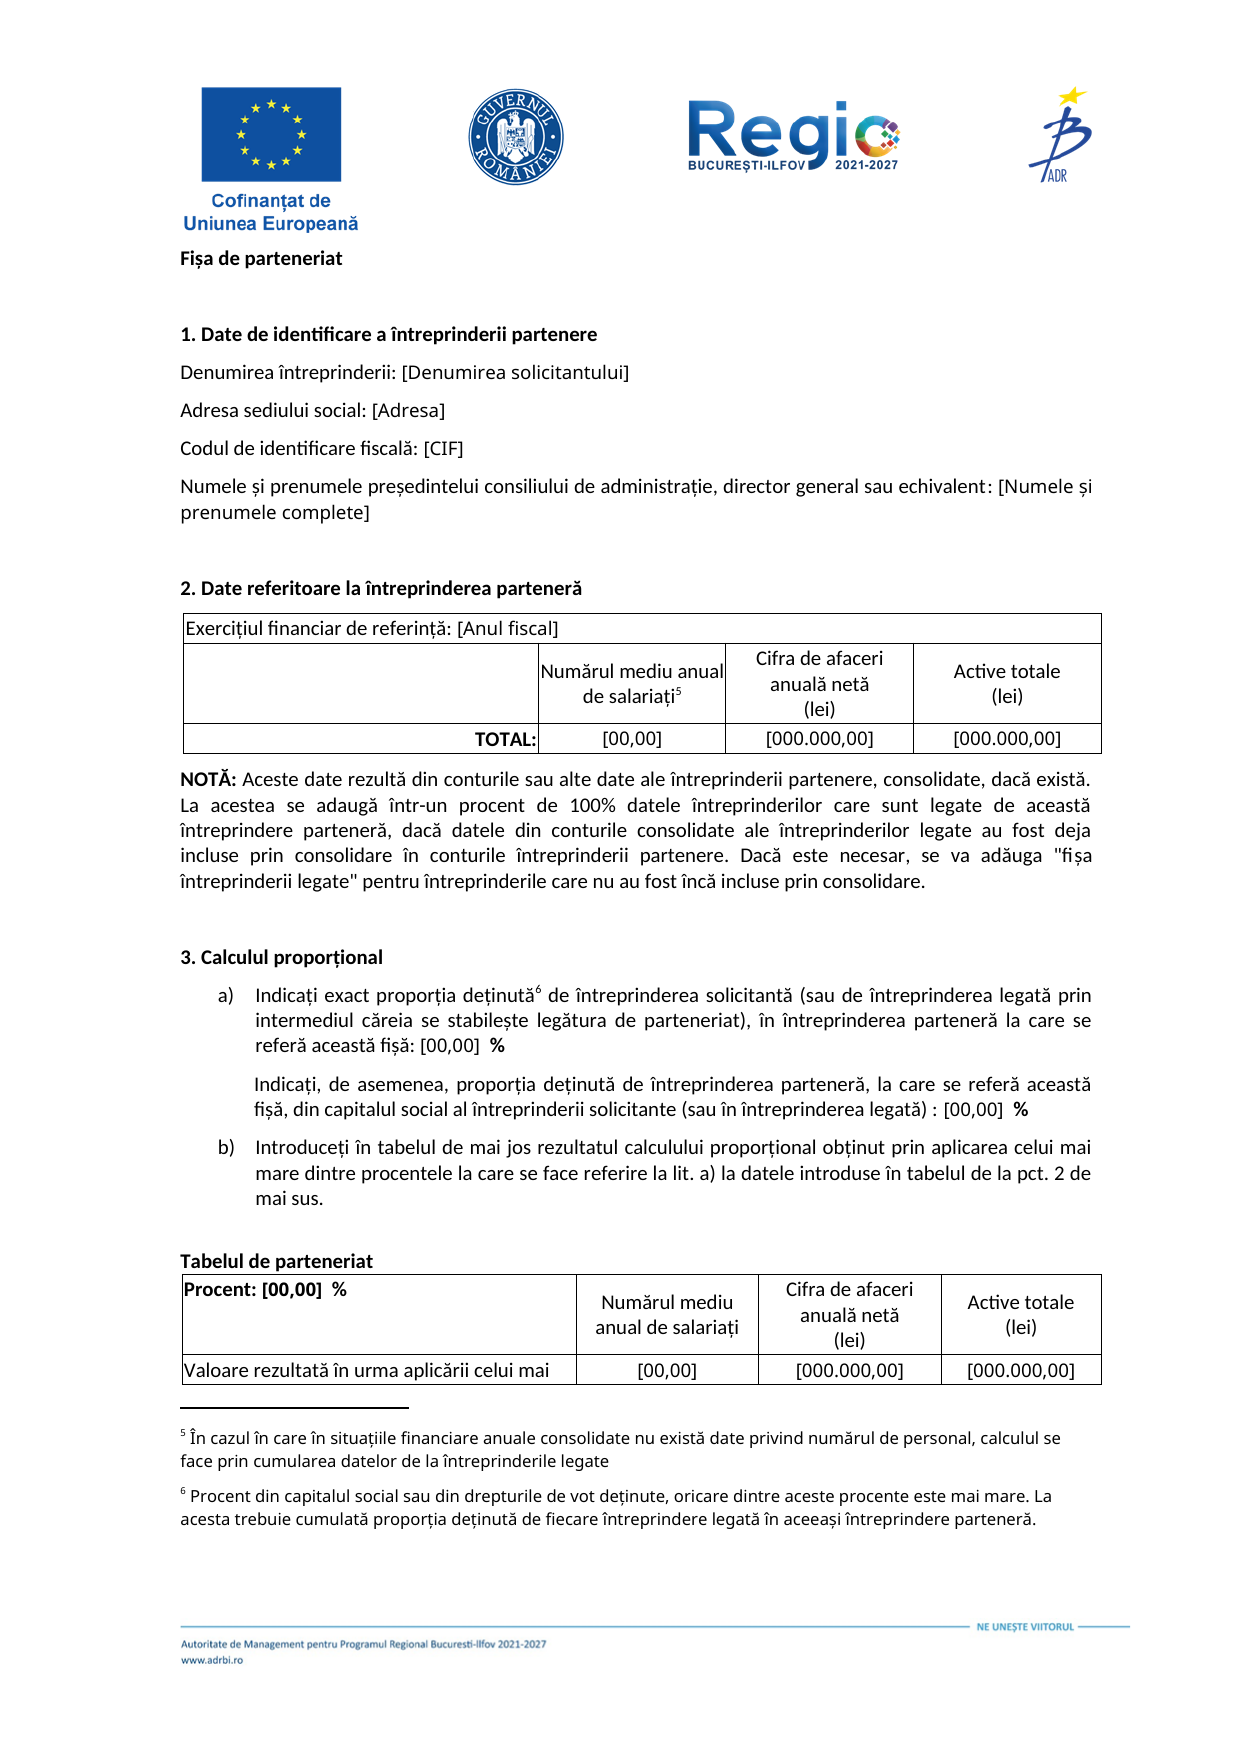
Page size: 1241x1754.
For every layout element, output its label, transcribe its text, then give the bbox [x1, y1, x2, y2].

table_cell [184, 644, 538, 723]
table_cell TOTAL: [184, 724, 538, 753]
table_cell Numărul mediu anual de salariați [539, 644, 725, 723]
text 1. Date de identificare a întreprinderii partenere [180, 321, 1093, 347]
table_header Active totale (lei) [942, 1275, 1101, 1354]
text Adresa sediului social: [180, 397, 1093, 423]
table_header Procent: % [183, 1275, 576, 1354]
list Indicați exact proporția deținută de întreprinderea solicitantă (sau de întreprinderea legată prin intermediul căreia se stabilește legătura de parteneriat), în întreprinderea parteneră la care se referă această fișă: % [218, 982, 1093, 1058]
text 3. Calculul proporțional [180, 944, 1093, 969]
text Codul de identificare fiscală: [180, 435, 1093, 461]
text Numele și prenumele președintelui consiliului de administrație, director general sau echivalent: [180, 473, 1093, 524]
list Introduceți în tabelul de mai jos rezultatul calculului proporțional obținut prin aplicarea celui mai mare dintre procentele la care se face referire la lit. a) la datele introduse în tabelul de la pct. 2 de mai sus. [218, 1134, 1093, 1211]
text NOTĂ: Aceste date rezultă din conturile sau alte date ale întreprinderii partenere, consolidate, dacă există. La acestea se adaugă într-un procent de 100% datele întreprinderilor care sunt legate de această întreprindere parteneră, dacă datele din conturile consolidate ale întreprinderilor legate au fost deja incluse prin consolidare în conturile întreprinderii partenere. Dacă este necesar, se va adăuga "fişa întreprinderii legate" pentru întreprinderile care nu au fost încă incluse prin consolidare. [180, 766, 1093, 893]
text 2. Date referitoare la întreprinderea parteneră [180, 575, 1093, 600]
picture [180, 1618, 1131, 1668]
table_cell [759, 1355, 941, 1384]
table_cell Valoare rezultată în urma aplicării celui mai mare procent la datele introduse în tabelul de la pct. 2 [183, 1355, 576, 1384]
table_cell Active totale (lei) [914, 644, 1101, 723]
table_cell [726, 724, 913, 753]
text Denumirea întreprinderii: [180, 359, 1093, 385]
table_header Numărul mediu anual de salariați [577, 1275, 758, 1354]
subtitle Fișa de parteneriat [180, 245, 1093, 271]
table_cell [539, 724, 725, 753]
table_header Cifra de afaceri anuală netă (lei) [759, 1275, 941, 1354]
table_cell Cifra de afaceri anuală netă (lei) [726, 644, 913, 723]
text Indicați, de asemenea, proporția deținută de întreprinderea parteneră, la care se referă această fișă, din capitalul social al întreprinderii solicitante (sau în întreprinderea legată) : % [254, 1071, 1093, 1122]
table_cell [914, 724, 1101, 753]
table_header Exercițiul financiar de referință: [184, 614, 1101, 643]
subtitle Tabelul de parteneriat [180, 1248, 1093, 1274]
table_cell [577, 1355, 758, 1384]
table_cell [942, 1355, 1101, 1384]
picture [180, 86, 1093, 233]
